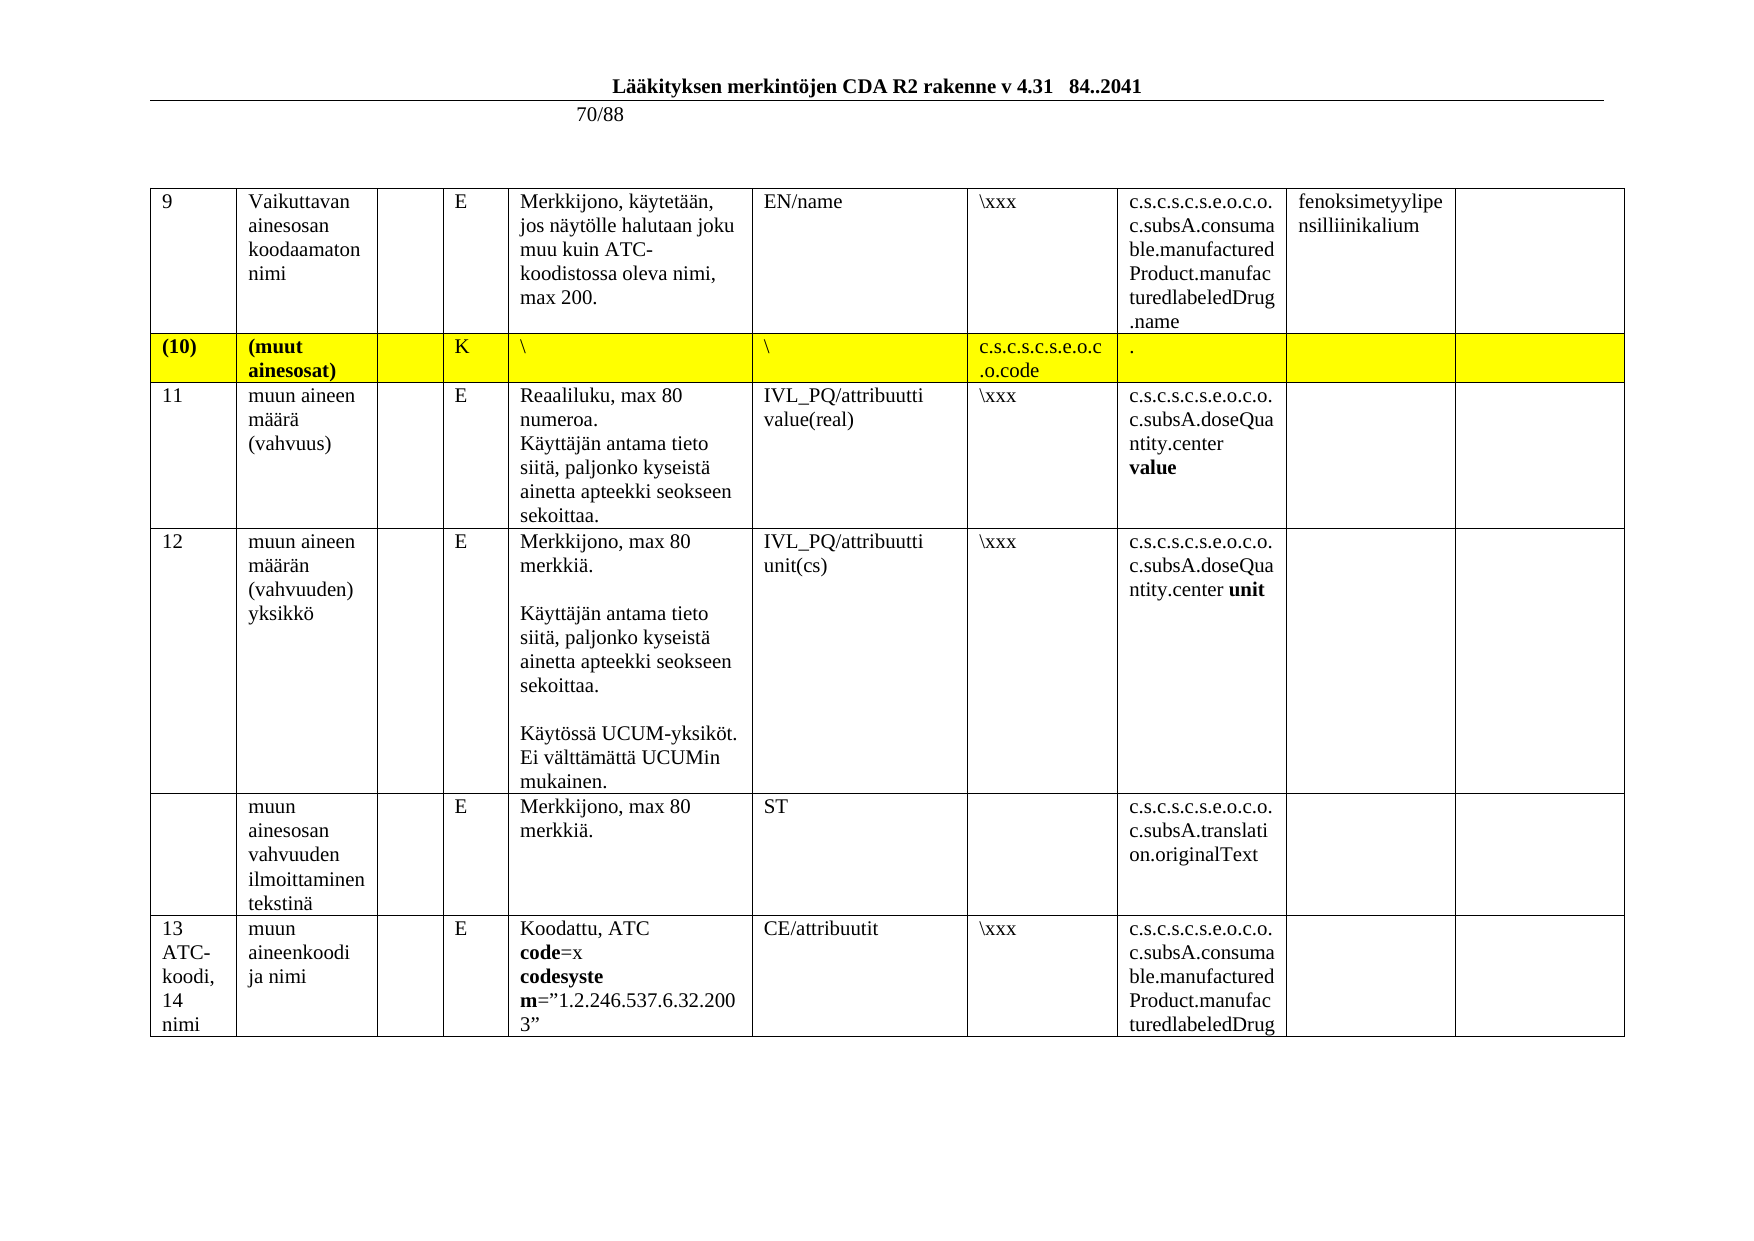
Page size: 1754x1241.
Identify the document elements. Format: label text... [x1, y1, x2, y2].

table_cell \xxx [968, 383, 1117, 527]
table_cell ST [753, 794, 967, 914]
table_cell 11 [151, 383, 236, 527]
table_cell \ [509, 334, 752, 382]
table_cell E [444, 189, 508, 333]
table_cell \xxx [968, 189, 1117, 333]
table_cell [1456, 383, 1624, 527]
table_cell [1456, 794, 1624, 914]
table_cell [151, 794, 236, 914]
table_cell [509, 916, 752, 1036]
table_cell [237, 916, 377, 1036]
table_cell [1456, 529, 1624, 793]
table_cell CE/attribuutit [753, 916, 967, 1036]
table_cell [378, 916, 443, 1036]
table_cell c.s.c.s.c.s.e.o.c.o.c.subsA.translation.originalText [1118, 794, 1286, 914]
table_cell \xxx [968, 529, 1117, 793]
table_cell muun aineen määrä (vahvuus) [237, 383, 377, 527]
table_cell [1287, 529, 1455, 793]
table_cell [1287, 334, 1455, 382]
table_cell [1456, 916, 1624, 1036]
table_cell \xxx [968, 916, 1117, 1036]
table_cell [378, 189, 443, 333]
table_cell [378, 529, 443, 793]
table_cell Vaikuttavan ainesosan koodaamaton nimi [237, 189, 377, 333]
table_cell E [444, 383, 508, 527]
table_cell c.s.c.s.c.s.e.o.c.o.c.subsA.doseQuantity.center value [1118, 383, 1286, 527]
table_cell [1456, 189, 1624, 333]
table_cell fenoksimetyylipensilliinikalium [1287, 189, 1455, 333]
table_cell c.s.c.s.c.s.e.o.c.o.code [968, 334, 1117, 382]
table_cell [151, 916, 236, 1036]
table_cell IVL_PQ/attribuutti value(real) [753, 383, 967, 527]
table_cell muun aineen määrän (vahvuuden) yksikkö [237, 529, 377, 793]
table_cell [1118, 916, 1286, 1036]
table_cell [378, 383, 443, 527]
table_cell EN/name [753, 189, 967, 333]
table_cell (muut ainesosat) [237, 334, 377, 382]
table_cell [1456, 334, 1624, 382]
table_cell . [1118, 334, 1286, 382]
table_cell muun ainesosan vahvuuden ilmoittaminen tekstinä [237, 794, 377, 914]
table_cell [378, 334, 443, 382]
table_cell \ [753, 334, 967, 382]
table_cell K [444, 334, 508, 382]
table_cell c.s.c.s.c.s.e.o.c.o.c.subsA.doseQuantity.center unit [1118, 529, 1286, 793]
table_cell E [444, 794, 508, 914]
table_cell Merkkijono, max 80 merkkiä. [509, 794, 752, 914]
table_cell [1287, 383, 1455, 527]
table_cell [378, 794, 443, 914]
table_cell [1287, 794, 1455, 914]
table_cell E [444, 916, 508, 1036]
table_cell Merkkijono, max 80 merkkiä. Käyttäjän antama tieto siitä, paljonko kyseistä ainetta apteekki seokseen sekoittaa. Käytössä UCUM-yksiköt. Ei välttämättä UCUMin mukainen. [509, 529, 752, 793]
table_cell E [444, 529, 508, 793]
table_cell (10) [151, 334, 236, 382]
table_cell c.s.c.s.c.s.e.o.c.o.c.subsA.consumable.manufacturedProduct.manufacturedlabeledDrug.name [1118, 189, 1286, 333]
table_cell [1287, 916, 1455, 1036]
table_cell [968, 794, 1117, 914]
table_cell 12 [151, 529, 236, 793]
table_cell Reaaliluku, max 80 numeroa. Käyttäjän antama tieto siitä, paljonko kyseistä ainetta apteekki seokseen sekoittaa. [509, 383, 752, 527]
table_cell Merkkijono, käytetään, jos näytölle halutaan joku muu kuin ATC-koodistossa oleva nimi, max 200. [509, 189, 752, 333]
table_cell IVL_PQ/attribuutti unit(cs) [753, 529, 967, 793]
table_cell 9 [151, 189, 236, 333]
